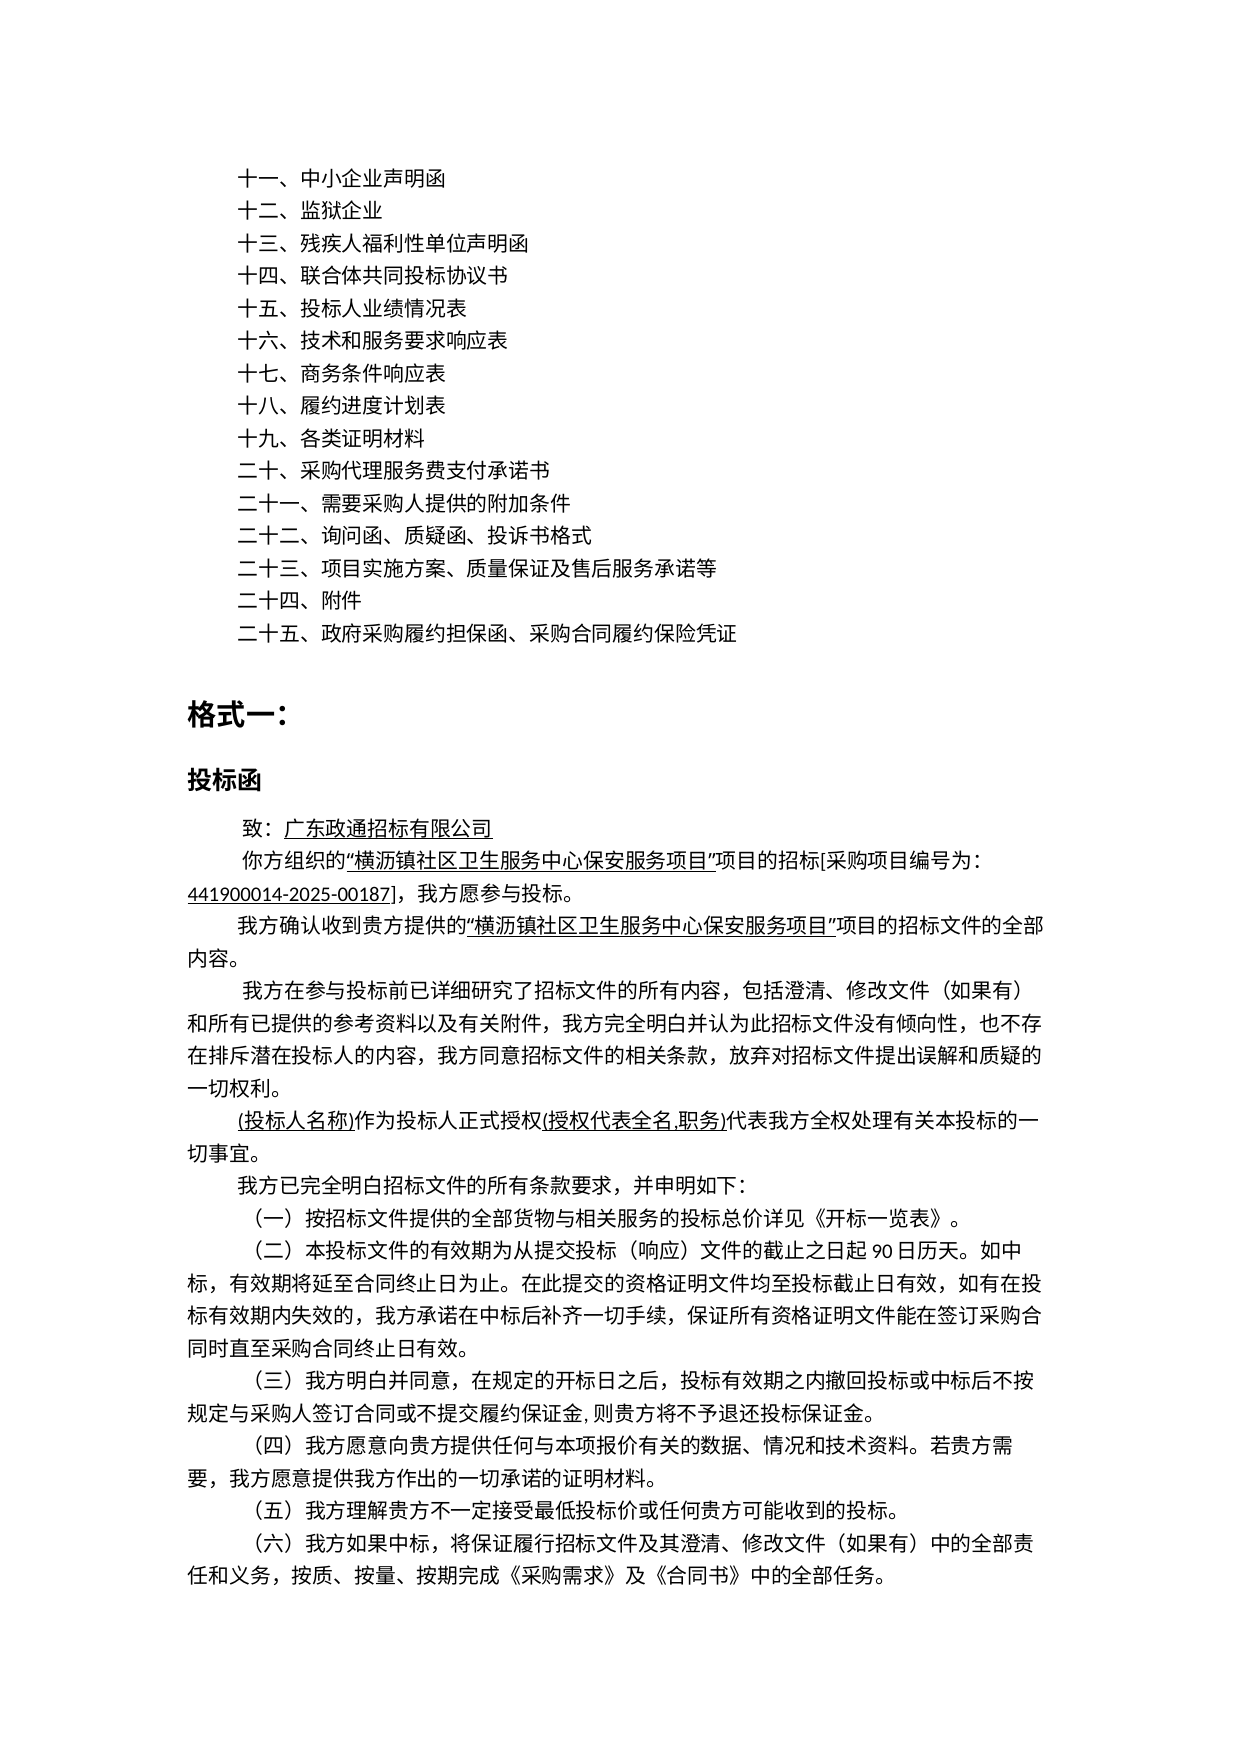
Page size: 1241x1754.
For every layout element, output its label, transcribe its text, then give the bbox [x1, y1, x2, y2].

text （三）我方明白并同意，在规定的开标日之后，投标有效期之内撤回投标或中标后不按规定与采购人签订合同或不提交履约保证金, 则贵方将不予退还投标保证金。 [187, 1364, 1053, 1429]
text （六）我方如果中标，将保证履行招标文件及其澄清、修改文件（如果有）中的全部责任和义务，按质、按量、按期完成《采购需求》及《合同书》中的全部任务。 [187, 1527, 1053, 1592]
text 致：广东政通招标有限公司 [187, 812, 1053, 844]
text 我方在参与投标前已详细研究了招标文件的所有内容，包括澄清、修改文件（如果有）和所有已提供的参考资料以及有关附件，我方完全明白并认为此招标文件没有倾向性，也不存在排斥潜在投标人的内容，我方同意招标文件的相关条款，放弃对招标文件提出误解和质疑的一切权利。 [187, 974, 1053, 1104]
text （一）按招标文件提供的全部货物与相关服务的投标总价详见《开标一览表》。 [187, 1202, 1053, 1234]
text 十六、技术和服务要求响应表 [187, 324, 1053, 357]
text 格式一： [187, 682, 1053, 747]
text 你方组织的“横沥镇社区卫生服务中心保安服务项目”项目的招标[采购项目编号为：441900014-2025-00187]，我方愿参与投标。 [187, 844, 1053, 909]
text 我方确认收到贵方提供的“横沥镇社区卫生服务中心保安服务项目”项目的招标文件的全部内容。 [187, 909, 1053, 974]
text 十二、监狱企业 [187, 194, 1053, 227]
text 二十一、需要采购人提供的附加条件 [187, 487, 1053, 519]
text 二十三、项目实施方案、质量保证及售后服务承诺等 [187, 552, 1053, 584]
text 十七、商务条件响应表 [187, 357, 1053, 389]
text 十三、残疾人福利性单位声明函 [187, 227, 1053, 259]
text 十九、各类证明材料 [187, 422, 1053, 454]
text 二十、采购代理服务费支付承诺书 [187, 454, 1053, 487]
text 十五、投标人业绩情况表 [187, 292, 1053, 324]
text 十八、履约进度计划表 [187, 389, 1053, 422]
text （四）我方愿意向贵方提供任何与本项报价有关的数据、情况和技术资料。若贵方需要，我方愿意提供我方作出的一切承诺的证明材料。 [187, 1429, 1053, 1494]
text 我方已完全明白招标文件的所有条款要求，并申明如下： [187, 1169, 1053, 1202]
text 十一、中小企业声明函 [187, 162, 1053, 194]
text 二十五、政府采购履约担保函、采购合同履约保险凭证 [187, 617, 1053, 649]
text （二）本投标文件的有效期为从提交投标（响应）文件的截止之日起90日历天。如中标，有效期将延至合同终止日为止。在此提交的资格证明文件均至投标截止日有效，如有在投标有效期内失效的，我方承诺在中标后补齐一切手续，保证所有资格证明文件能在签订采购合同时直至采购合同终止日有效。 [187, 1234, 1053, 1364]
text （五）我方理解贵方不一定接受最低投标价或任何贵方可能收到的投标。 [187, 1494, 1053, 1527]
text 二十二、询问函、质疑函、投诉书格式 [187, 519, 1053, 552]
text (投标人名称)作为投标人正式授权(授权代表全名,职务)代表我方全权处理有关本投标的一切事宜。 [187, 1104, 1053, 1169]
text 二十四、附件 [187, 584, 1053, 617]
text 投标函 [187, 747, 1053, 812]
text 十四、联合体共同投标协议书 [187, 259, 1053, 292]
